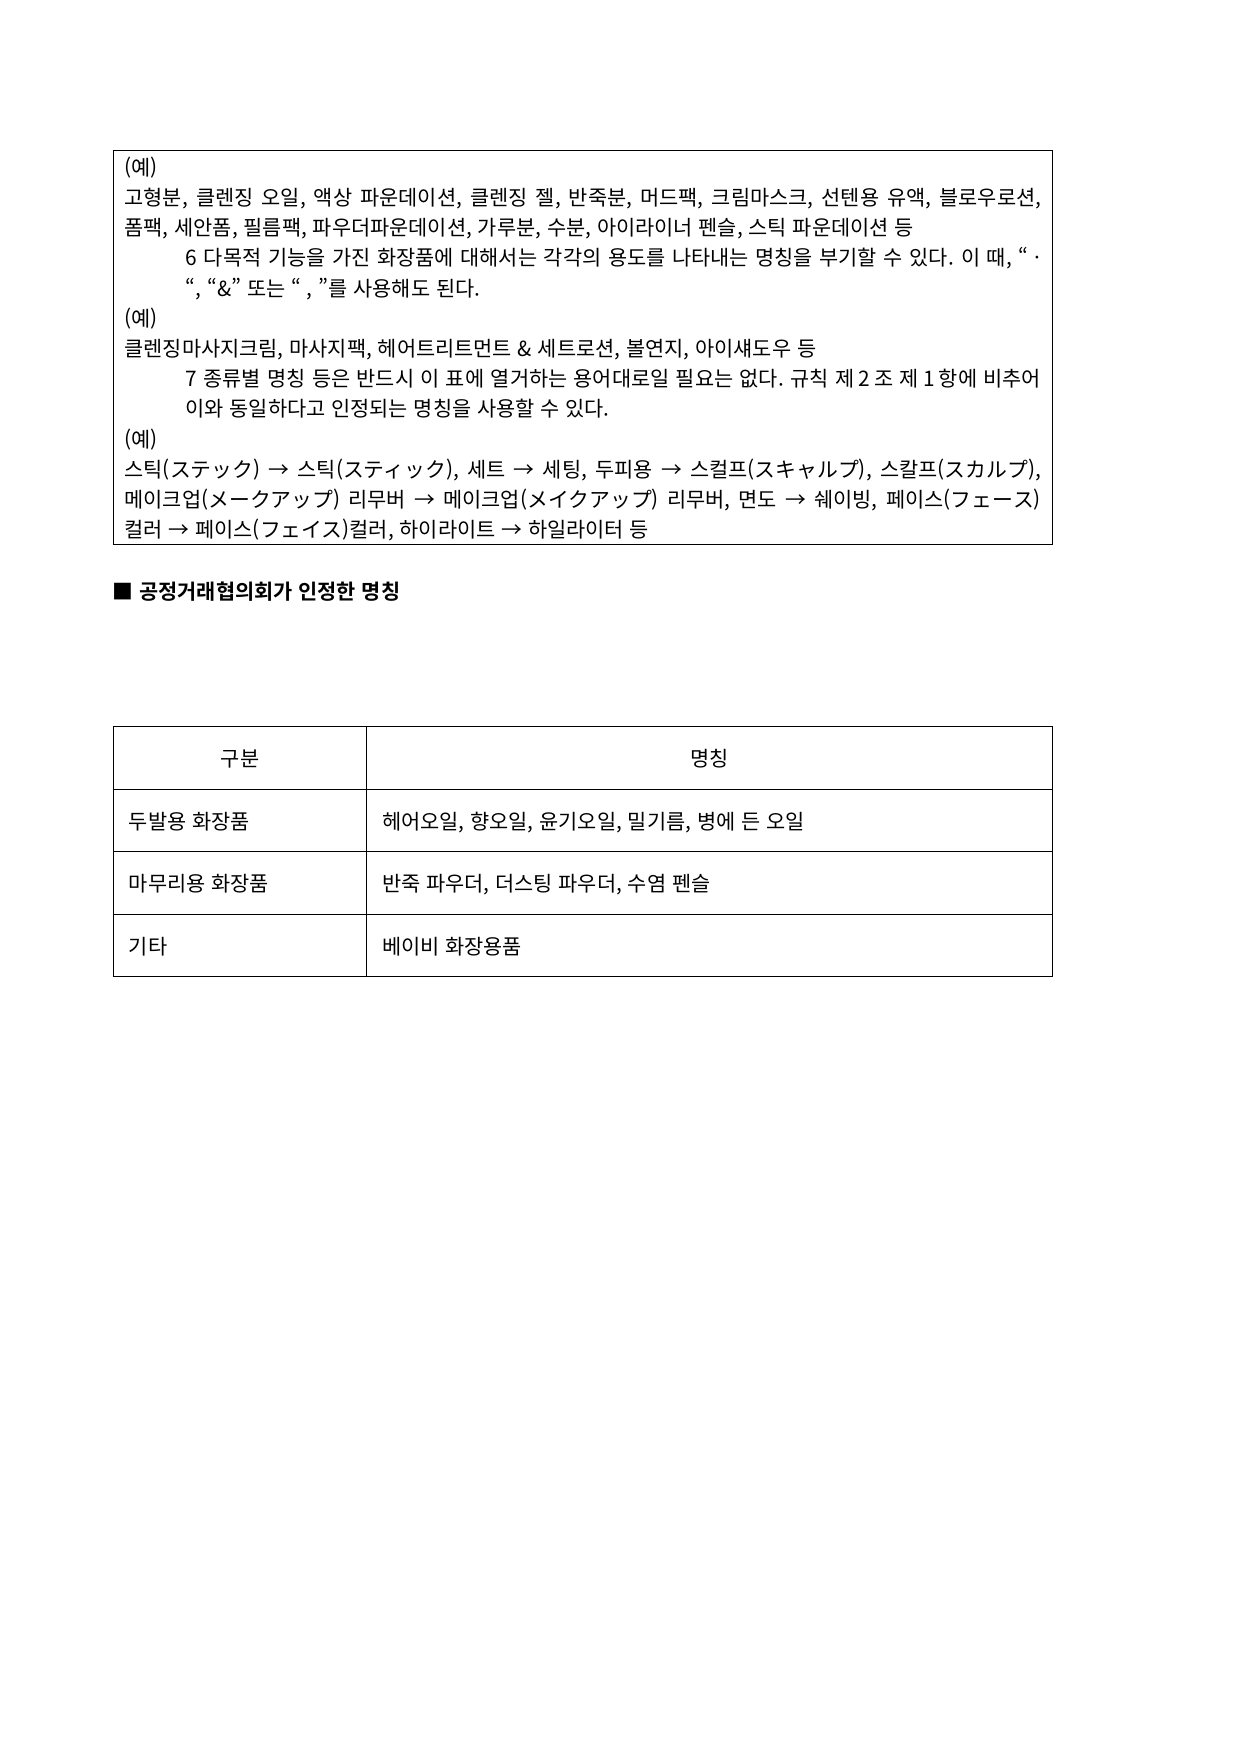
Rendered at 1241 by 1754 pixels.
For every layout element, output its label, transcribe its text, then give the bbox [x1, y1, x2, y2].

table_cell 헤어오일, 향오일, 윤기오일, 밀기름, 병에 든 오일 [367, 790, 1052, 851]
table_header 구분 [114, 727, 366, 788]
table_cell 반죽 파우더, 더스팅 파우더, 수염 펜슬 [367, 852, 1052, 913]
table_cell 베이비 화장용품 [367, 915, 1052, 976]
table_cell 기타 [114, 915, 366, 976]
text ■ 공정거래협의회가 인정한 명칭 [112, 575, 1128, 605]
table_cell 두발용 화장품 [114, 790, 366, 851]
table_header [114, 151, 1052, 544]
table_header 명칭 [367, 727, 1052, 788]
table_cell 마무리용 화장품 [114, 852, 366, 913]
